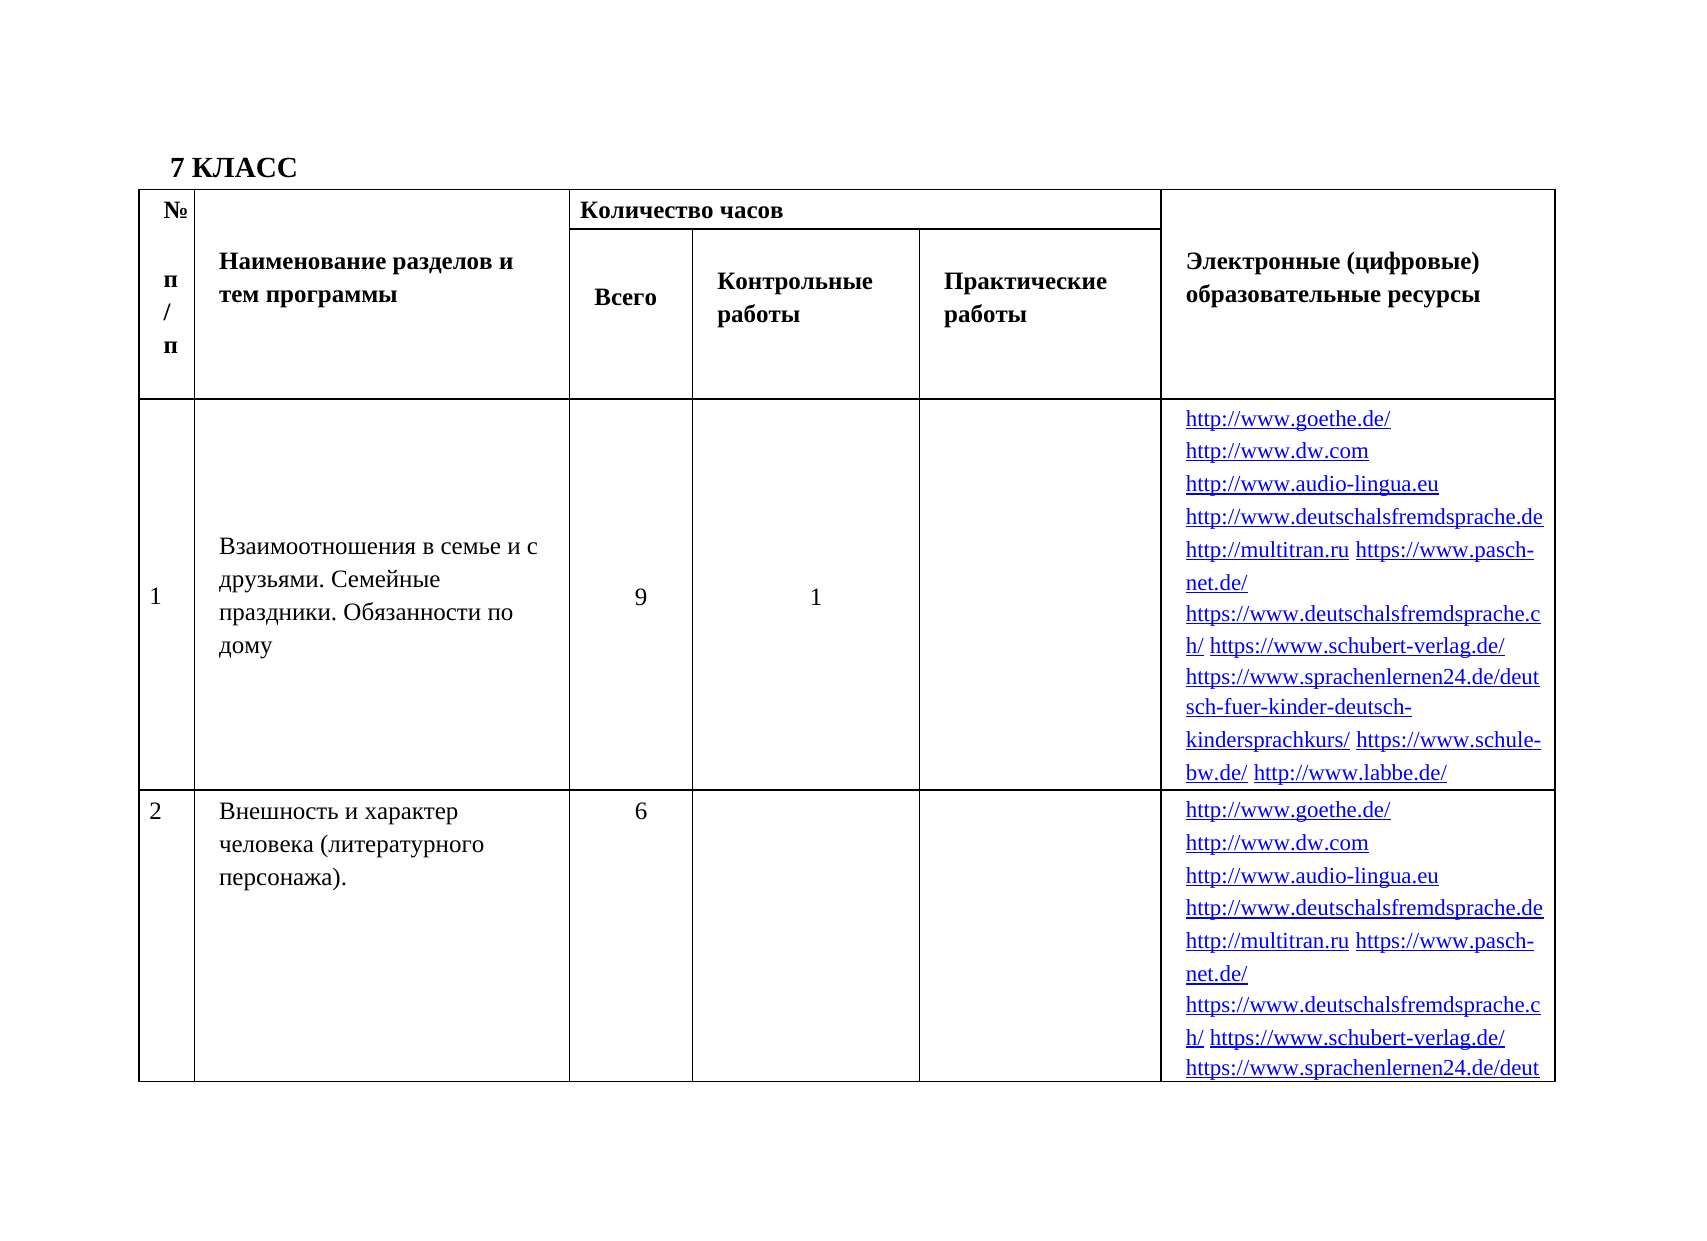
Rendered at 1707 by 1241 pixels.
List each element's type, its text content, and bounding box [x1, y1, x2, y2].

table_cell 1 [140, 400, 194, 789]
table_cell 2 [140, 791, 194, 1081]
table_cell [195, 791, 569, 1081]
table_header Количество часов [570, 190, 1160, 228]
table_cell [693, 791, 919, 1081]
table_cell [1162, 791, 1554, 1081]
table_cell 6 [570, 791, 692, 1081]
table_header Электронные (цифровые) образовательные ресурсы [1162, 190, 1554, 398]
table_cell [920, 791, 1160, 1081]
table_cell [920, 400, 1160, 789]
table_cell Взаимоотношения в семье и с друзьями. Семейные праздники. Обязанности по дому [195, 400, 569, 789]
table_header № п/п [140, 190, 194, 398]
table_cell 1 [693, 400, 919, 789]
table_cell 9 [570, 400, 692, 789]
table_header Наименование разделов и тем программы [195, 190, 569, 398]
table_cell Всего [570, 230, 692, 398]
table_cell Практические работы [920, 230, 1160, 398]
text 7 КЛАСС [162, 150, 1557, 183]
table_cell Контрольные работы [693, 230, 919, 398]
